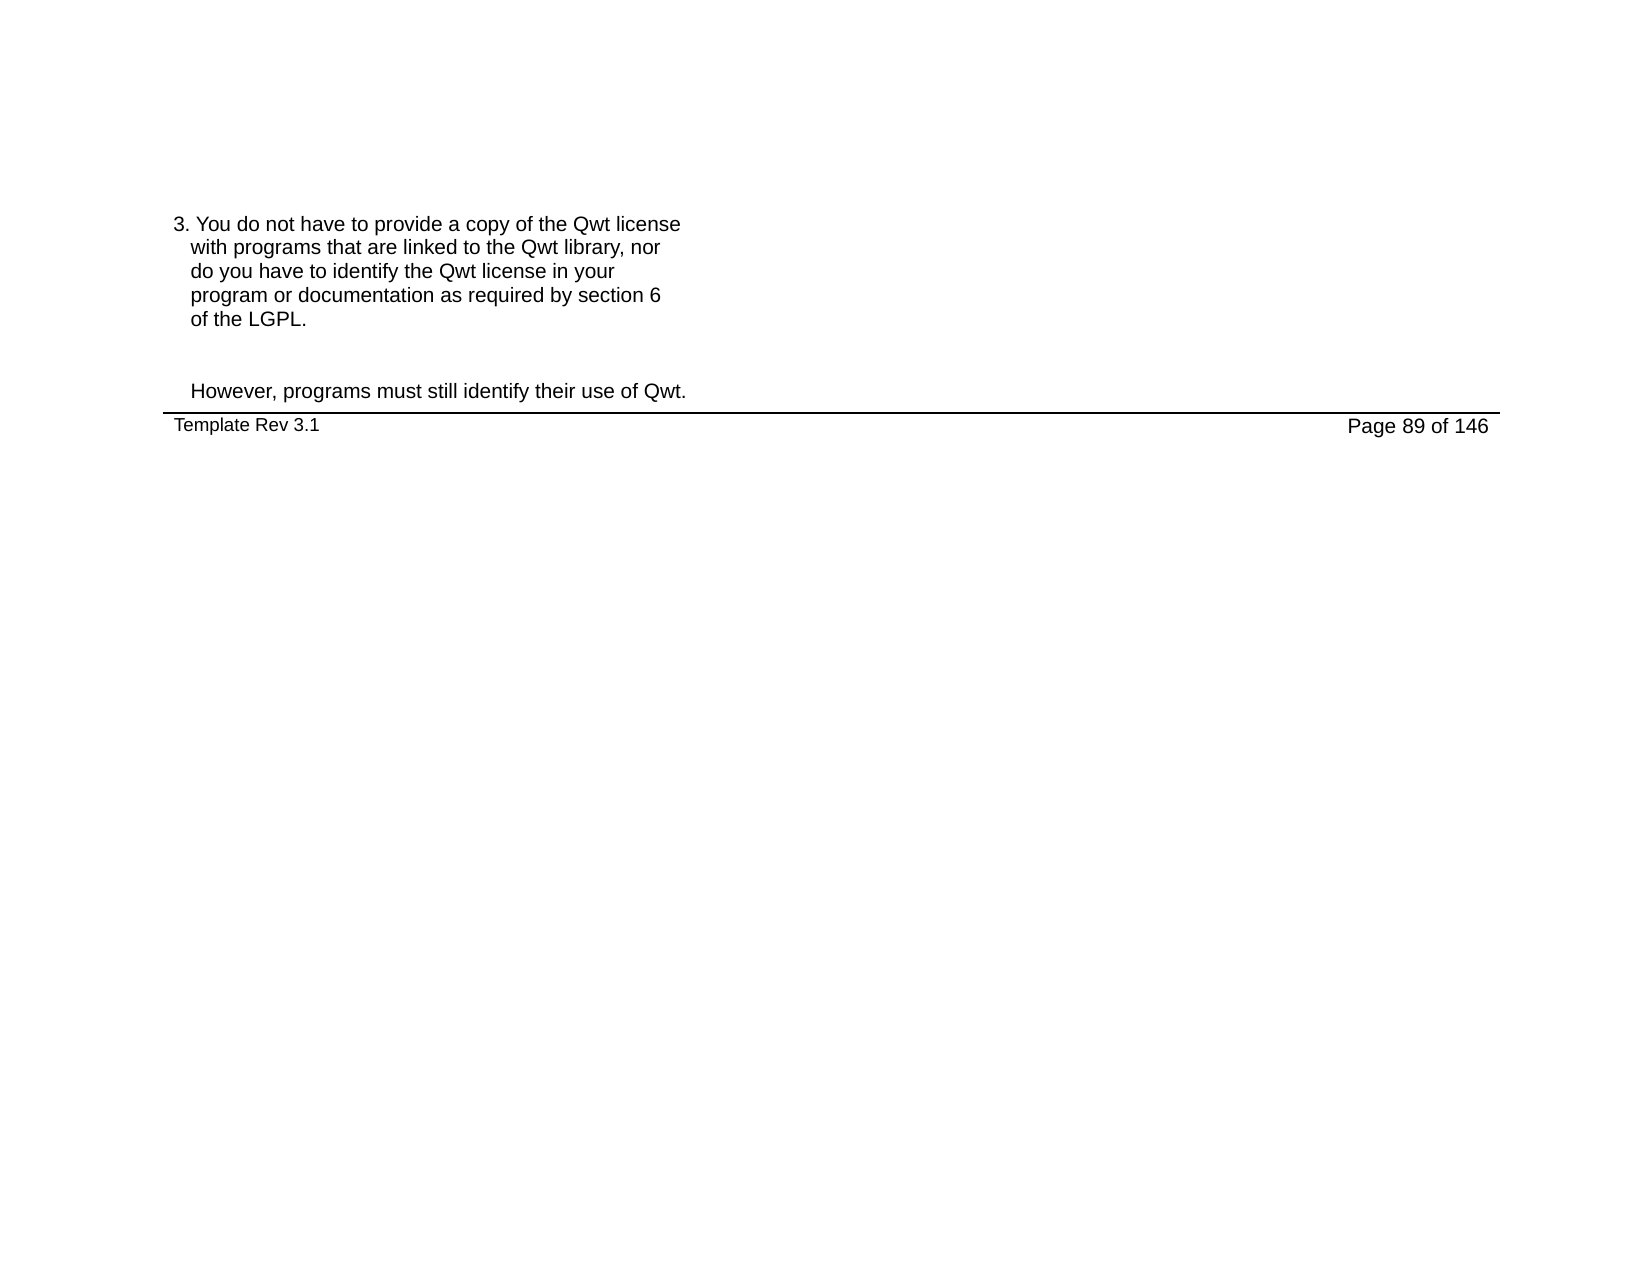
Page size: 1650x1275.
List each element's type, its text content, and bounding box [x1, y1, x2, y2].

text 3. You do not have to provide a copy of the Qwt license [150, 211, 1500, 235]
text do you have to identify the Qwt license in your [150, 259, 1500, 283]
text program or documentation as required by section 6 [150, 283, 1500, 307]
text However, programs must still identify their use of Qwt. [150, 379, 1500, 403]
text with programs that are linked to the Qwt library, nor [150, 235, 1500, 259]
text of the LGPL. [150, 307, 1500, 331]
